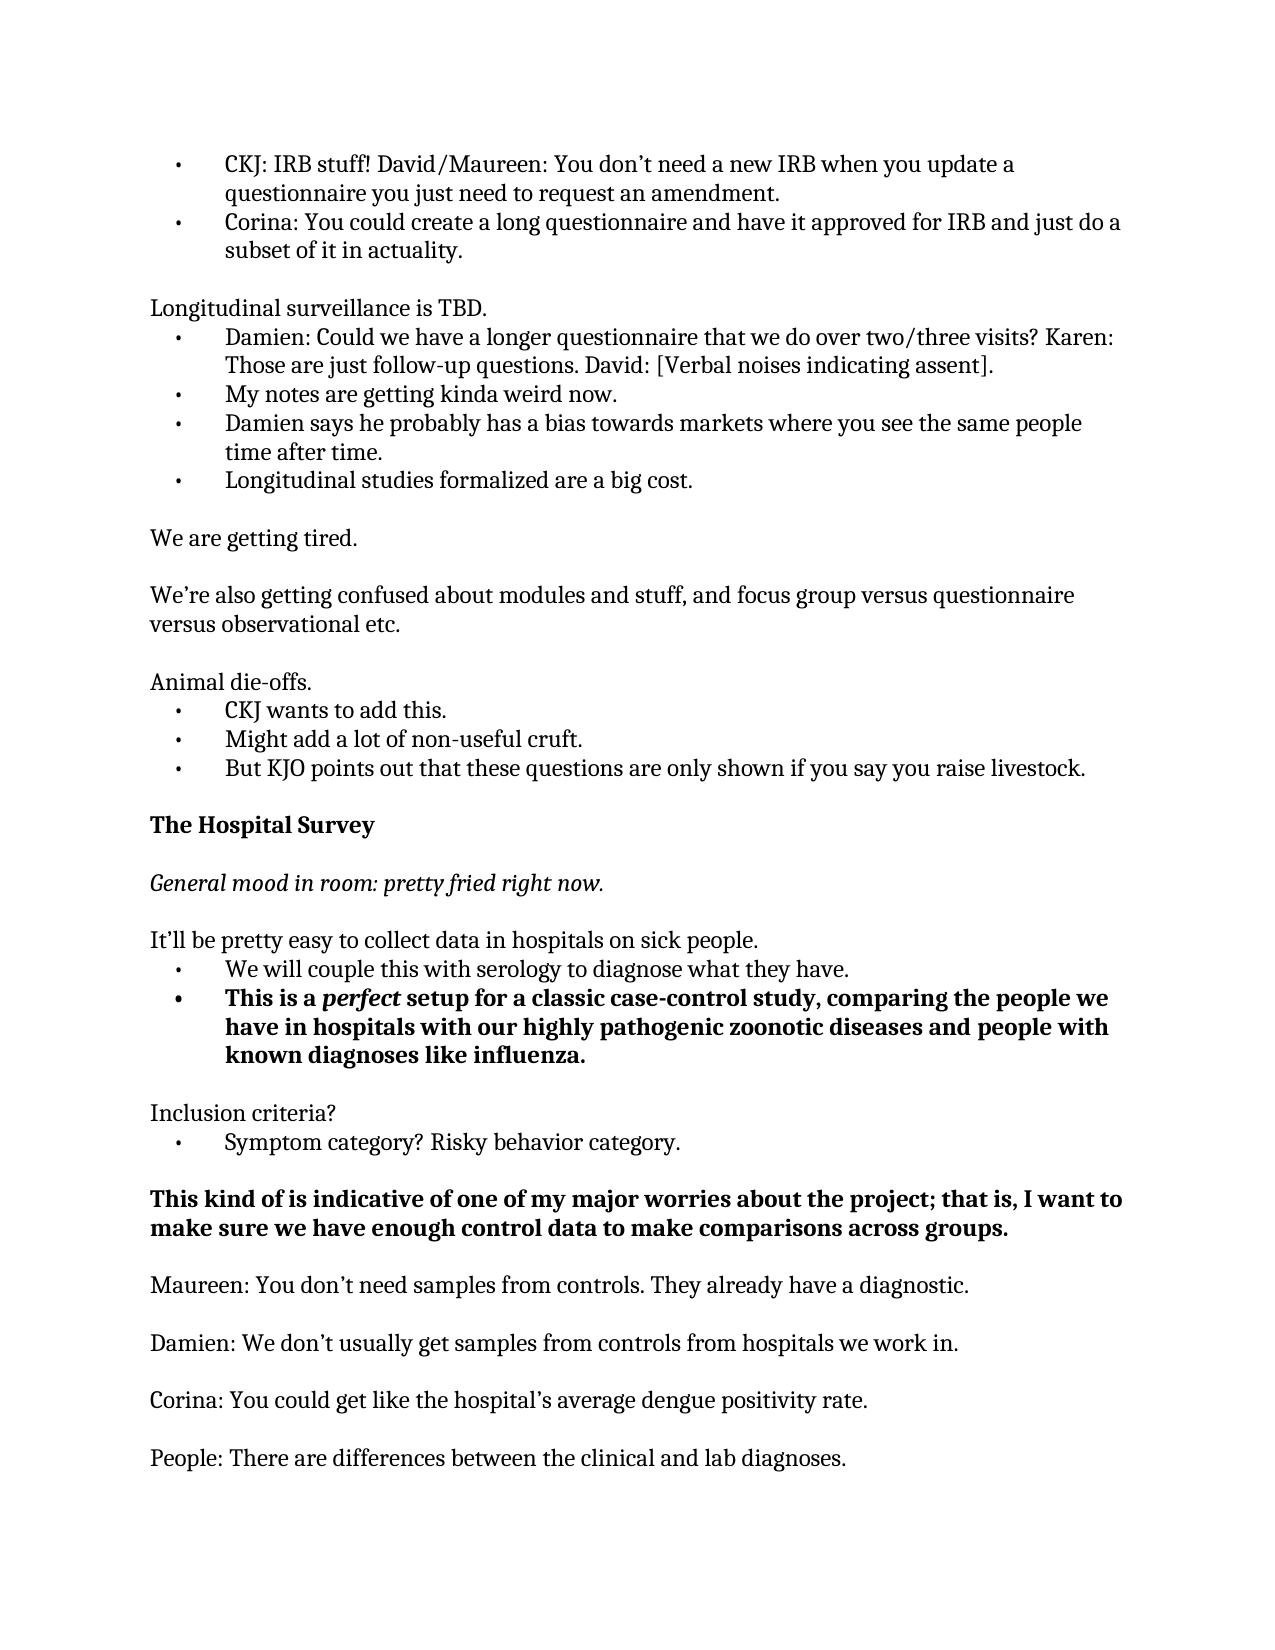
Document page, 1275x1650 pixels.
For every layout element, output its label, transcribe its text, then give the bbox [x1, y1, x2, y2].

text We’re also getting confused about modules and stuff, and focus group versus questionnaire versus observational etc. [150, 581, 1125, 639]
text Damien: We don’t usually get samples from controls from hospitals we work in. [150, 1329, 1125, 1357]
text Corina: You could get like the hospital’s average dengue positivity rate. [150, 1386, 1125, 1415]
text • Symptom category? Risky behavior category. [150, 1127, 1125, 1156]
text • Longitudinal studies formalized are a big cost. [150, 466, 1125, 495]
text Maureen: You don’t need samples from controls. They already have a diagnostic. [150, 1271, 1125, 1300]
text • Might add a lot of non-useful cruft. [150, 725, 1125, 754]
text • My notes are getting kinda weird now. [150, 380, 1125, 409]
text • CKJ: IRB stuff! David/Maureen: You don’t need a new IRB when you update a questionnaire you just need to request an amendment. [150, 150, 1125, 207]
text General mood in room: pretty fried right now. [150, 869, 1125, 897]
text • Damien says he probably has a bias towards markets where you see the same people time after time. [150, 409, 1125, 466]
text • We will couple this with serology to diagnose what they have. [150, 955, 1125, 984]
text • Corina: You could create a long questionnaire and have it approved for IRB and just do a subset of it in actuality. [150, 207, 1125, 265]
text Longitudinal surveillance is TBD. [150, 294, 1125, 322]
text Animal die-offs. [150, 667, 1125, 696]
text It’ll be pretty easy to collect data in hospitals on sick people. [150, 926, 1125, 955]
text Inclusion criteria? [150, 1099, 1125, 1127]
text This kind of is indicative of one of my major worries about the project; that is, I want to make sure we have enough control data to make comparisons across groups. [150, 1185, 1125, 1242]
text We are getting tired. [150, 524, 1125, 552]
text People: There are differences between the clinical and lab diagnoses. [150, 1444, 1125, 1472]
text • Damien: Could we have a longer questionnaire that we do over two/three visits? Karen: Those are just follow-up questions. David: [Verbal noises indicating assent]. [150, 322, 1125, 380]
text The Hospital Survey [150, 811, 1125, 840]
text • But KJO points out that these questions are only shown if you say you raise livestock. [150, 754, 1125, 782]
text • This is a perfect setup for a classic case-control study, comparing the people we have in hospitals with our highly pathogenic zoonotic diseases and people with known diagnoses like influenza. [150, 984, 1125, 1070]
text • CKJ wants to add this. [150, 696, 1125, 725]
